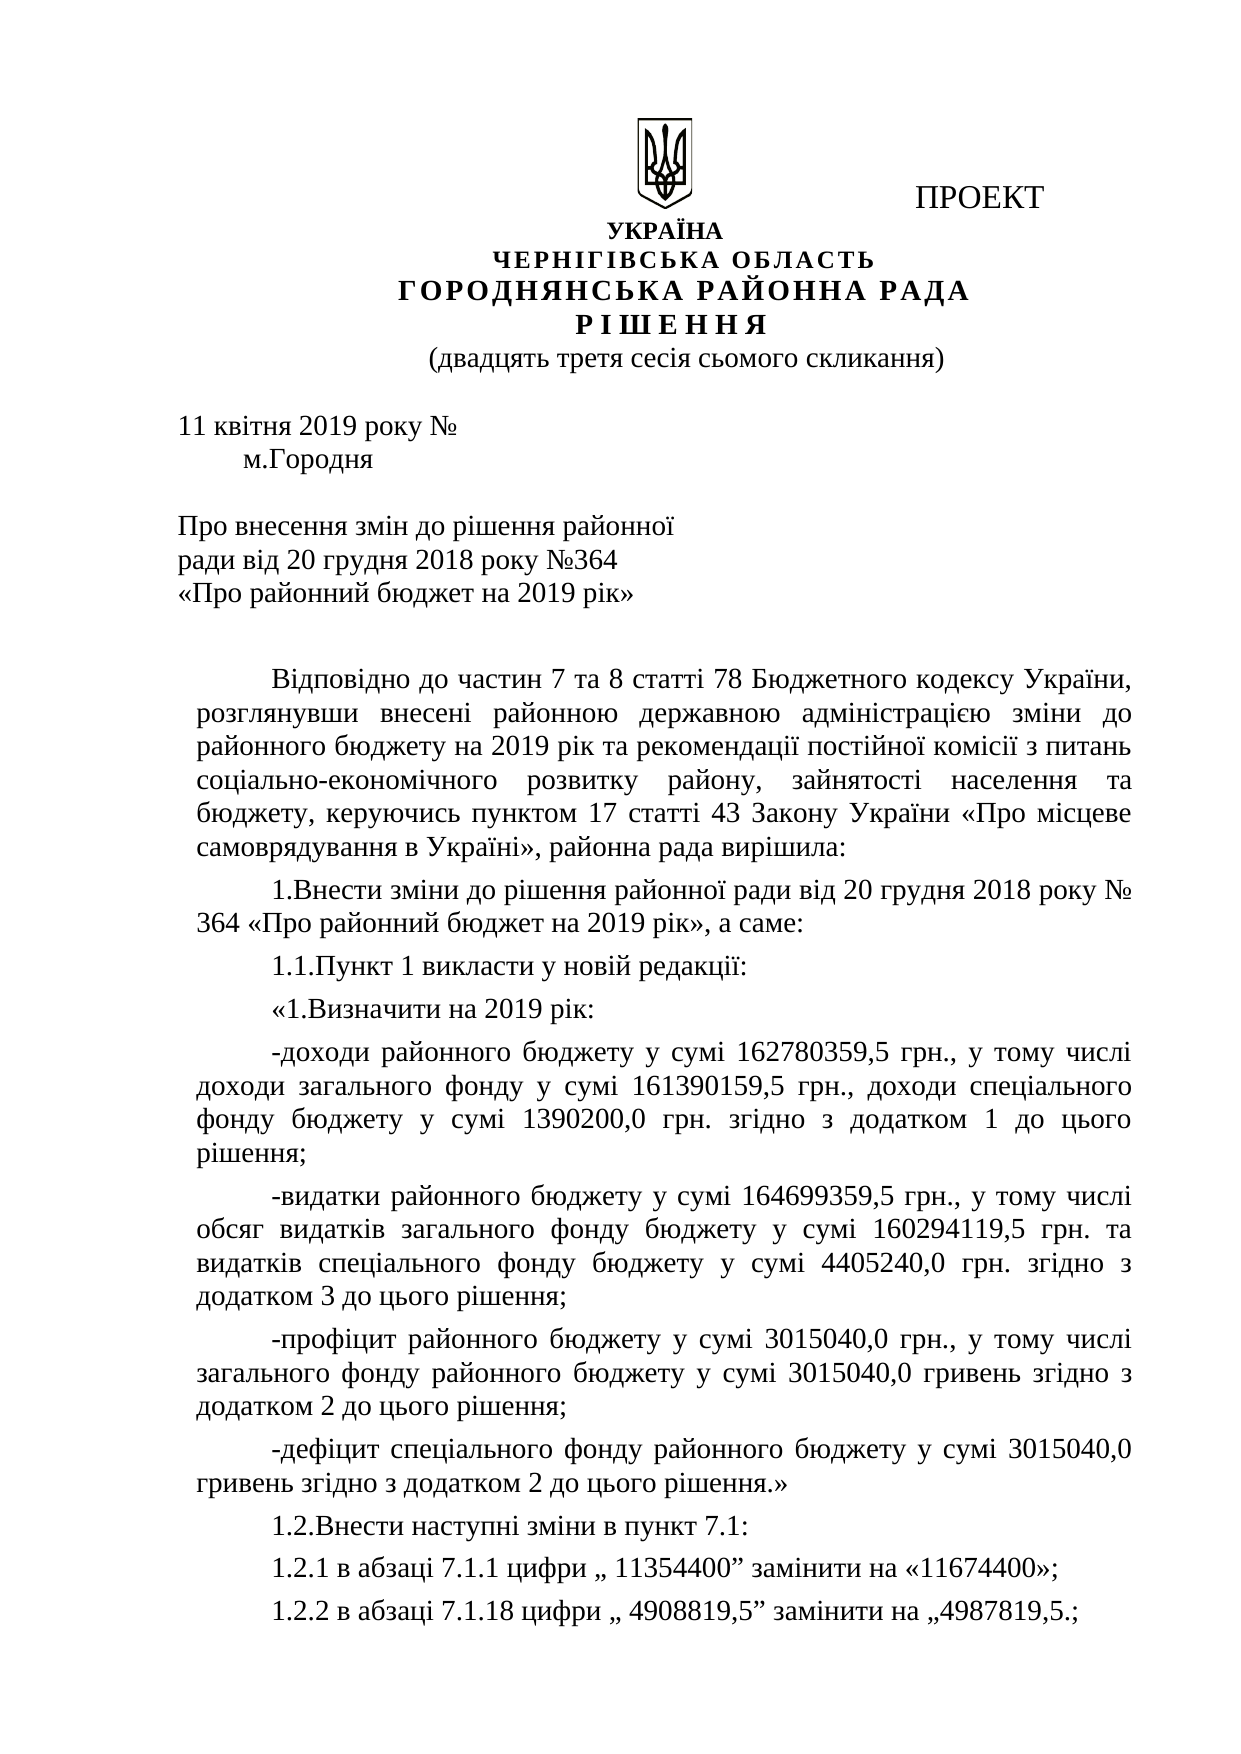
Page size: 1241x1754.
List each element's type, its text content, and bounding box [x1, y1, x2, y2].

text «1.Визначити на 2019 рік: [196, 991, 1133, 1025]
text -профіцит районного бюджету у сумі 3015040,0 грн., у тому числі загального фонду районного бюджету у сумі 3015040,0 гривень згідно з додатком 2 до цього рішення; [196, 1321, 1133, 1422]
text -видатки районного бюджету у сумі 164699359,5 грн., у тому числі обсяг видатків загального фонду бюджету у сумі 160294119,5 грн. та видатків спеціального фонду бюджету у сумі 4405240,0 грн. згідно з додатком 3 до цього рішення; [196, 1178, 1133, 1312]
text Р І Ш Е Н Н Я [177, 307, 1190, 341]
text м.Городня [177, 441, 1152, 475]
text -доходи районного бюджету у сумі 162780359,5 грн., у тому числі доходи загального фонду у сумі 161390159,5 грн., доходи спеціального фонду бюджету у сумі 1390200,0 грн. згідно з додатком 1 до цього рішення; [196, 1034, 1133, 1168]
text ГОРОДНЯНСЬКА РАЙОННА РАДА [177, 273, 1190, 307]
text -дефіцит спеціального фонду районного бюджету у сумі 3015040,0 гривень згідно з додатком 2 до цього рішення.» [196, 1431, 1133, 1498]
text Відповідно до частин 7 та 8 статті 78 Бюджетного кодексу України, розглянувши внесені районною державною адміністрацією зміни до районного бюджету на 2019 рік та рекомендації постійної комісії з питань соціально-економічного розвитку району, зайнятості населення та бюджету, керуючись пунктом 17 статті 43 Закону України «Про місцеве самоврядування в Україні», районна рада вирішила: [196, 661, 1133, 862]
text Про внесення змін до рішення районної ради від 20 грудня 2018 року №364 «Про районний бюджет на 2019 рік» [177, 475, 1152, 609]
text 1.Внести зміни до рішення районної ради від 20 грудня 2018 року № 364 «Про районний бюджет на 2019 рік», а саме: [196, 872, 1133, 939]
picture [637, 118, 693, 209]
text ПРОЕКТ [546, 118, 1152, 216]
text ЧЕРНІГІВСЬКА ОБЛАСТЬ [177, 245, 1190, 273]
text (двадцять третя сесія сьомого скликання) [428, 341, 1152, 374]
text УКРАЇНА [177, 216, 1152, 245]
text 1.1.Пункт 1 викласти у новій редакції: [196, 948, 1133, 982]
text 1.2.2 в абзаці 7.1.18 цифри „ 4908819,5” замінити на „4987819,5.; [196, 1593, 1133, 1627]
text 1.2.Внести наступні зміни в пункт 7.1: [196, 1508, 1133, 1541]
text 11 квітня 2019 року № [177, 408, 1152, 441]
text 1.2.1 в абзаці 7.1.1 цифри „ 11354400” замінити на «11674400»; [196, 1551, 1133, 1584]
